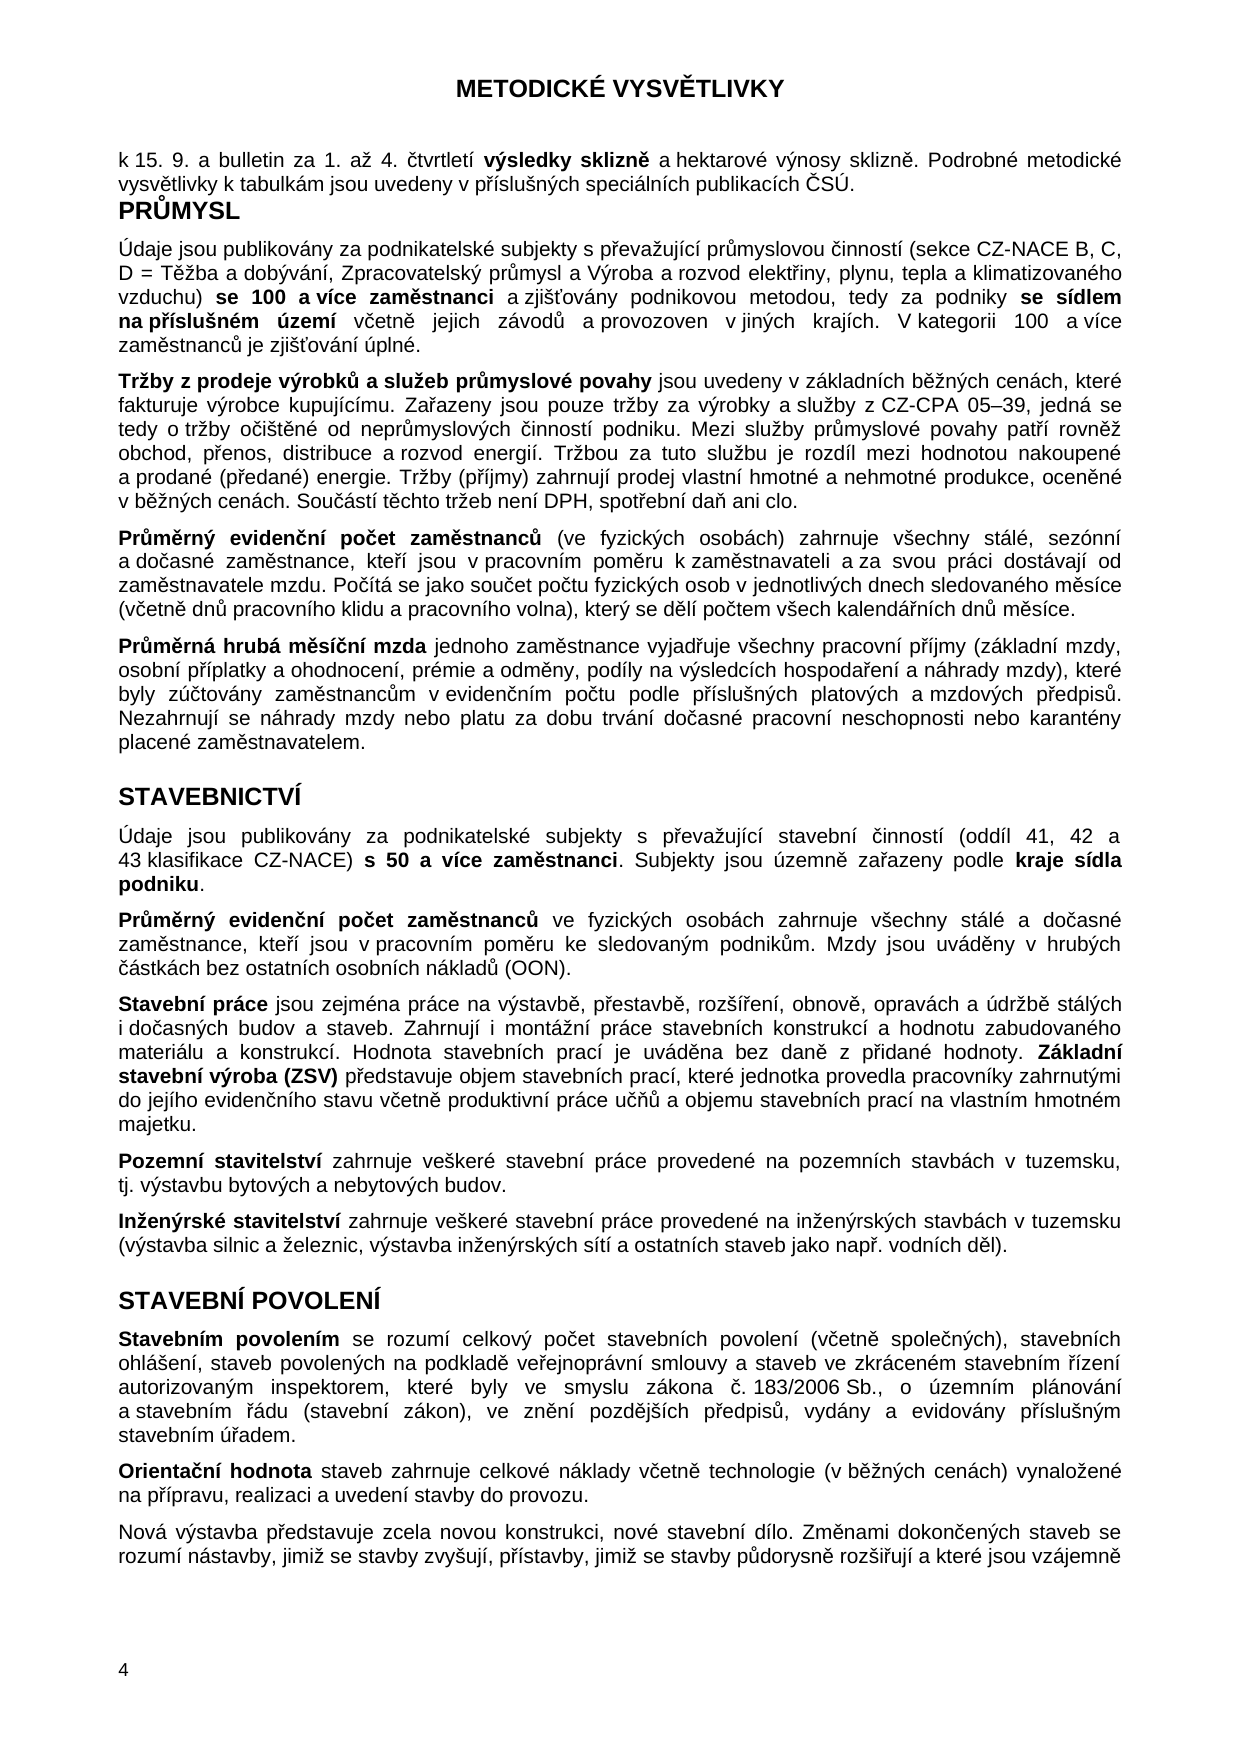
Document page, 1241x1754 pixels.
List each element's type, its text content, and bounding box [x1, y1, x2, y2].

subtitle PRŮMYSL [118, 196, 1122, 224]
text Stavební práce jsou zejména práce na výstavbě, přestavbě, rozšíření, obnově, opravách a údržbě stálých i dočasných budov a staveb. Zahrnují i montážní práce stavebních konstrukcí a hodnotu zabudovaného materiálu a konstrukcí. Hodnota stavebních prací je uváděna bez daně z přidané hodnoty. Základní stavební výroba (ZSV) představuje objem stavebních prací, které jednotka provedla pracovníky zahrnutými do jejího evidenčního stavu včetně produktivní práce učňů a objemu stavebních prací na vlastním hmotném majetku. [118, 992, 1122, 1136]
text Pozemní stavitelství zahrnuje veškeré stavební práce provedené na pozemních stavbách v tuzemsku, tj. výstavbu bytových a nebytových budov. [118, 1148, 1122, 1196]
text Tržby z prodeje výrobků a služeb průmyslové povahy jsou uvedeny v základních běžných cenách, které fakturuje výrobce kupujícímu. Zařazeny jsou pouze tržby za výrobky a služby z CZ-CPA 05–39, jedná se tedy o tržby očištěné od neprůmyslových činností podniku. Mezi služby průmyslové povahy patří rovněž obchod, přenos, distribuce a rozvod energií. Tržbou za tuto službu je rozdíl mezi hodnotou nakoupené a prodané (předané) energie. Tržby (příjmy) zahrnují prodej vlastní hmotné a nehmotné produkce, oceněné v běžných cenách. Součástí těchto tržeb není DPH, spotřební daň ani clo. [118, 369, 1122, 513]
text Inženýrské stavitelství zahrnuje veškeré stavební práce provedené na inženýrských stavbách v tuzemsku (výstavba silnic a železnic, výstavba inženýrských sítí a ostatních staveb jako např. vodních děl). [118, 1209, 1122, 1257]
text Průměrná hrubá měsíční mzda jednoho zaměstnance vyjadřuje všechny pracovní příjmy (základní mzdy, osobní příplatky a ohodnocení, prémie a odměny, podíly na výsledcích hospodaření a náhrady mzdy), které byly zúčtovány zaměstnancům v evidenčním počtu podle příslušných platových a mzdových předpisů. Nezahrnují se náhrady mzdy nebo platu za dobu trvání dočasné pracovní neschopnosti nebo karantény placené zaměstnavatelem. [118, 634, 1122, 753]
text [118, 1519, 1122, 1567]
text Stavebním povolením se rozumí celkový počet stavebních povolení (včetně společných), stavebních ohlášení, staveb povolených na podkladě veřejnoprávní smlouvy a staveb ve zkráceném stavebním řízení autorizovaným inspektorem, které byly ve smyslu zákona č. 183/2006 Sb., o územním plánování a stavebním řádu (stavební zákon), ve znění pozdějších předpisů, vydány a evidovány příslušným stavebním úřadem. [118, 1327, 1122, 1447]
text Orientační hodnota staveb zahrnuje celkové náklady včetně technologie (v běžných cenách) vynaložené na přípravu, realizaci a uvedení stavby do provozu. [118, 1459, 1122, 1507]
text Údaje jsou publikovány za podnikatelské subjekty s převažující průmyslovou činností (sekce CZ-NACE B, C, D = Těžba a dobývání, Zpracovatelský průmysl a Výroba a rozvod elektřiny, plynu, tepla a klimatizovaného vzduchu) se 100 a více zaměstnanci a zjišťovány podnikovou metodou, tedy za podniky se sídlem na příslušném území včetně jejich závodů a provozoven v jiných krajích. V kategorii 100 a více zaměstnanců je zjišťování úplné. [118, 237, 1122, 357]
text Průměrný evidenční počet zaměstnanců ve fyzických osobách zahrnuje všechny stálé a dočasné zaměstnance, kteří jsou v pracovním poměru ke sledovaným podnikům. Mzdy jsou uváděny v hrubých částkách bez ostatních osobních nákladů (OON). [118, 908, 1122, 980]
subtitle STAVEBNÍ POVOLENÍ [118, 1286, 1122, 1314]
text Průměrný evidenční počet zaměstnanců (ve fyzických osobách) zahrnuje všechny stálé, sezónní a dočasné zaměstnance, kteří jsou v pracovním poměru k zaměstnavateli a za svou práci dostávají od zaměstnavatele mzdu. Počítá se jako součet počtu fyzických osob v jednotlivých dnech sledovaného měsíce (včetně dnů pracovního klidu a pracovního volna), který se dělí počtem všech kalendářních dnů měsíce. [118, 525, 1122, 621]
text Údaje jsou publikovány za podnikatelské subjekty s převažující stavební činností (oddíl 41, 42 a 43 klasifikace CZ-NACE) s 50 a více zaměstnanci. Subjekty jsou územně zařazeny podle kraje sídla podniku. [118, 823, 1122, 895]
subtitle STAVEBNICTVÍ [118, 782, 1122, 811]
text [118, 148, 1122, 196]
